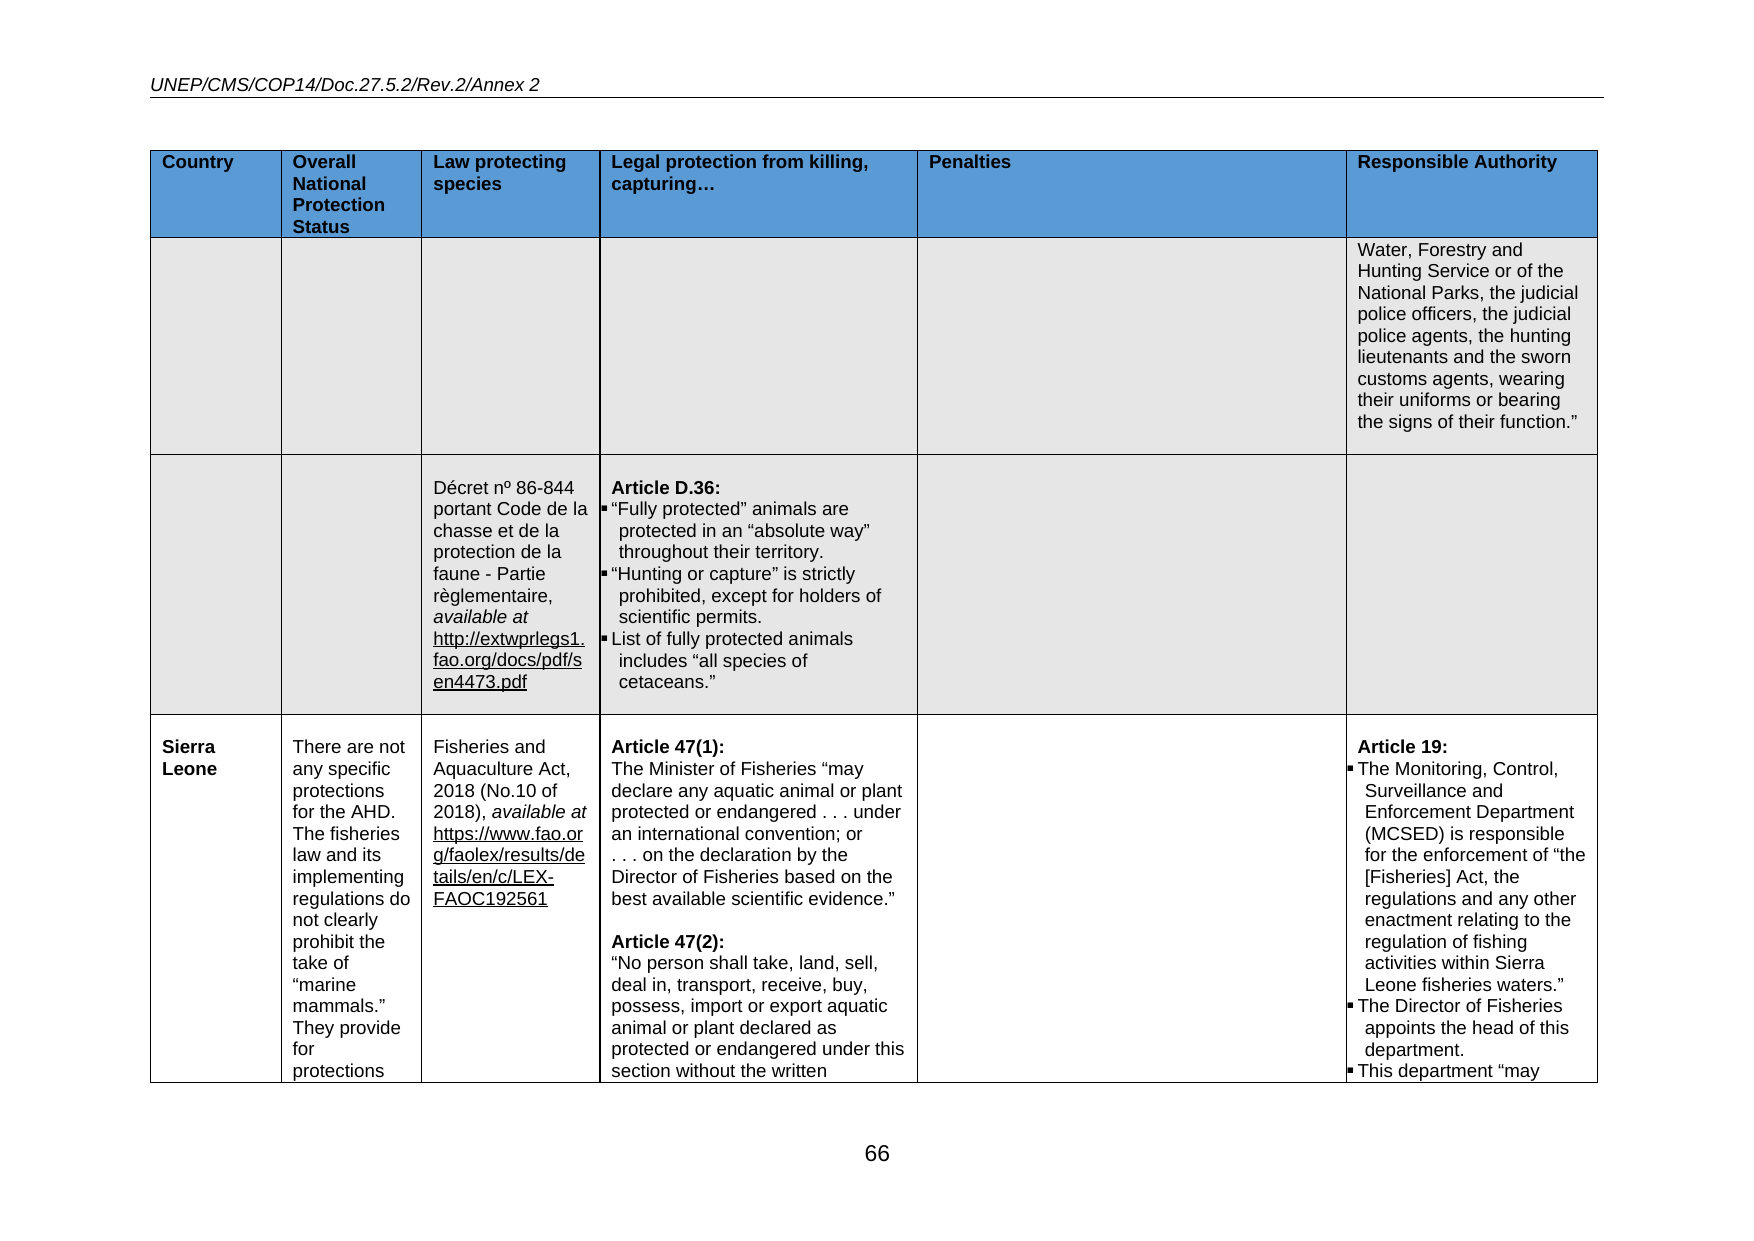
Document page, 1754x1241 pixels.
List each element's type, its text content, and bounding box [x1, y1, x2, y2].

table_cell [601, 715, 917, 1082]
table_header Law protecting species [422, 151, 599, 237]
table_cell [282, 715, 421, 1082]
table_cell [151, 455, 281, 714]
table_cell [1347, 238, 1597, 454]
table_cell Décret nº 86-844 portant Code de la chasse et de la protection de la faune - Partie règlementaire, available at http://extwprlegs1.fao.org/docs/pdf/sen4473.pdf [422, 455, 599, 714]
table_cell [601, 238, 917, 454]
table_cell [422, 238, 599, 454]
table_header Country [151, 151, 281, 237]
table_cell [918, 715, 1346, 1082]
table_cell Article D.36: “Fully protected” animals are protected in an “absolute way” throughout their territory. “Hunting or capture” is strictly prohibited, except for holders of scientific permits. List of fully protected animals includes “all species of cetaceans.” [601, 455, 917, 714]
table_cell [282, 455, 421, 714]
table_cell [1347, 455, 1597, 714]
table_header Legal protection from killing, capturing… [601, 151, 917, 237]
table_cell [1347, 715, 1597, 1082]
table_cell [422, 715, 599, 1082]
table_cell [918, 455, 1346, 714]
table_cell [918, 238, 1346, 454]
table_header Penalties [918, 151, 1346, 237]
table_cell Sierra Leone [151, 715, 281, 1082]
table_header Responsible Authority [1347, 151, 1597, 237]
table_header Overall National Protection Status [282, 151, 421, 237]
